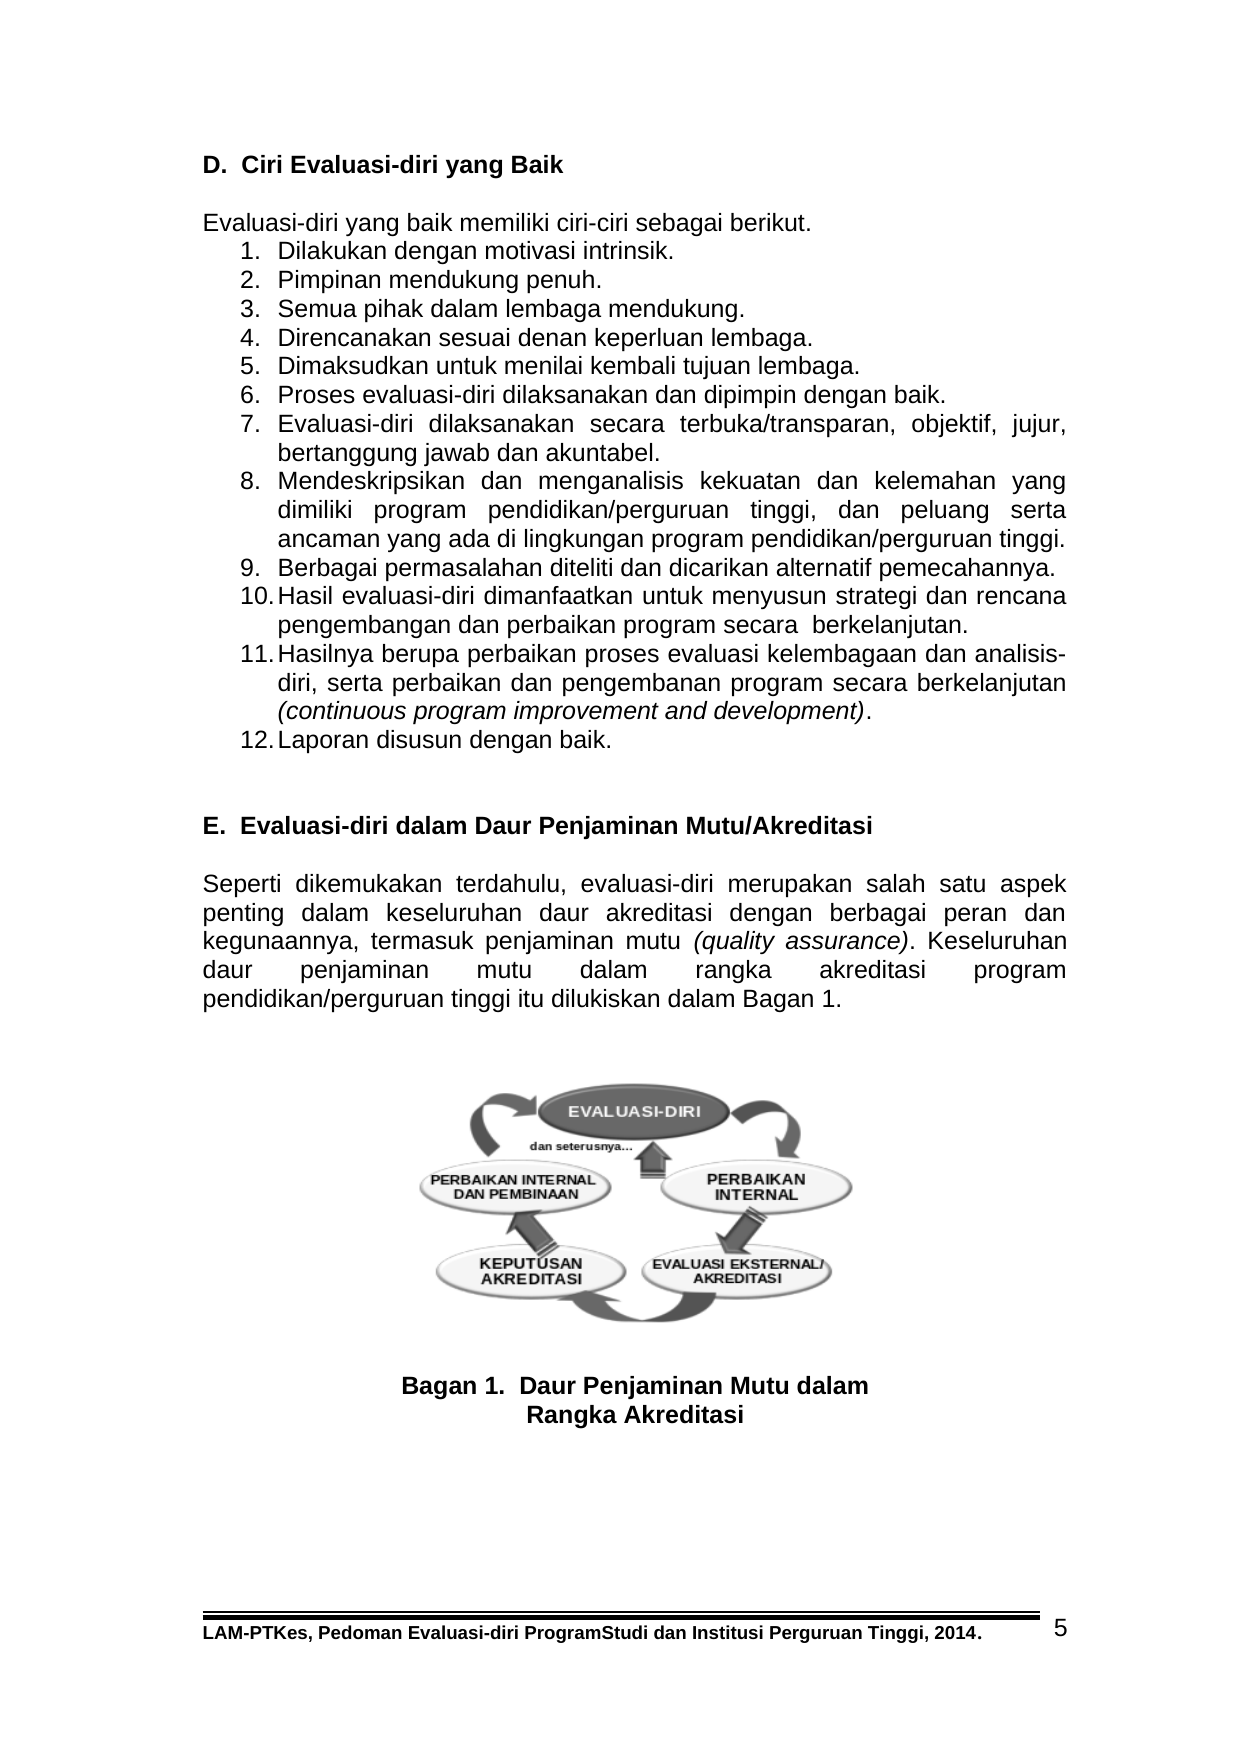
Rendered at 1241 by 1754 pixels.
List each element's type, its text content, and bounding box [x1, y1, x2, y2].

text Rangka Akreditasi [202, 1400, 1068, 1428]
list Hasil evaluasi-diri dimanfaatkan untuk menyusun strategi dan rencana pengembangan dan perbaikan program secara berkelanjutan. [240, 581, 1068, 639]
list Dimaksudkan untuk menilai kembali tujuan lembaga. [240, 351, 1068, 380]
subtitle E. Evaluasi-diri dalam Daur Penjaminan Mutu/Akreditasi [202, 811, 1068, 840]
text Bagan 1. Daur Penjaminan Mutu dalam [202, 1371, 1068, 1400]
list Pimpinan mendukung penuh. [240, 265, 1068, 294]
list Evaluasi-diri dilaksanakan secara terbuka/transparan, objektif, jujur, bertanggung jawab dan akuntabel. [240, 409, 1068, 466]
list Direncanakan sesuai denan keperluan lembaga. [240, 322, 1068, 351]
text Evaluasi-diri yang baik memiliki ciri-ciri sebagai berikut. [202, 207, 1068, 236]
list Semua pihak dalam lembaga mendukung. [240, 294, 1068, 322]
list Dilakukan dengan motivasi intrinsik. [240, 236, 1068, 265]
list Proses evaluasi-diri dilaksanakan dan dipimpin dengan baik. [240, 380, 1068, 409]
list Berbagai permasalahan diteliti dan dicarikan alternatif pemecahannya. [240, 552, 1068, 581]
text Seperti dikemukakan terdahulu, evaluasi-diri merupakan salah satu aspek penting dalam keseluruhan daur akreditasi dengan berbagai peran dan kegunaannya, termasuk penjaminan mutu (quality assurance). Keseluruhan daur penjaminan mutu dalam rangka akreditasi program pendidikan/perguruan tinggi itu dilukiskan dalam Bagan 1. [202, 869, 1068, 1012]
list Mendeskripsikan dan menganalisis kekuatan dan kelemahan yang dimiliki program pendidikan/perguruan tinggi, dan peluang serta ancaman yang ada di lingkungan program pendidikan/perguruan tinggi. [240, 466, 1068, 552]
list Laporan disusun dengan baik. [240, 725, 1068, 754]
subtitle D. Ciri Evaluasi-diri yang Baik [202, 150, 1068, 179]
list Hasilnya berupa perbaikan proses evaluasi kelembagaan dan analisis-diri, serta perbaikan dan pengembanan program secara berkelanjutan (continuous program improvement and development). [240, 639, 1068, 725]
